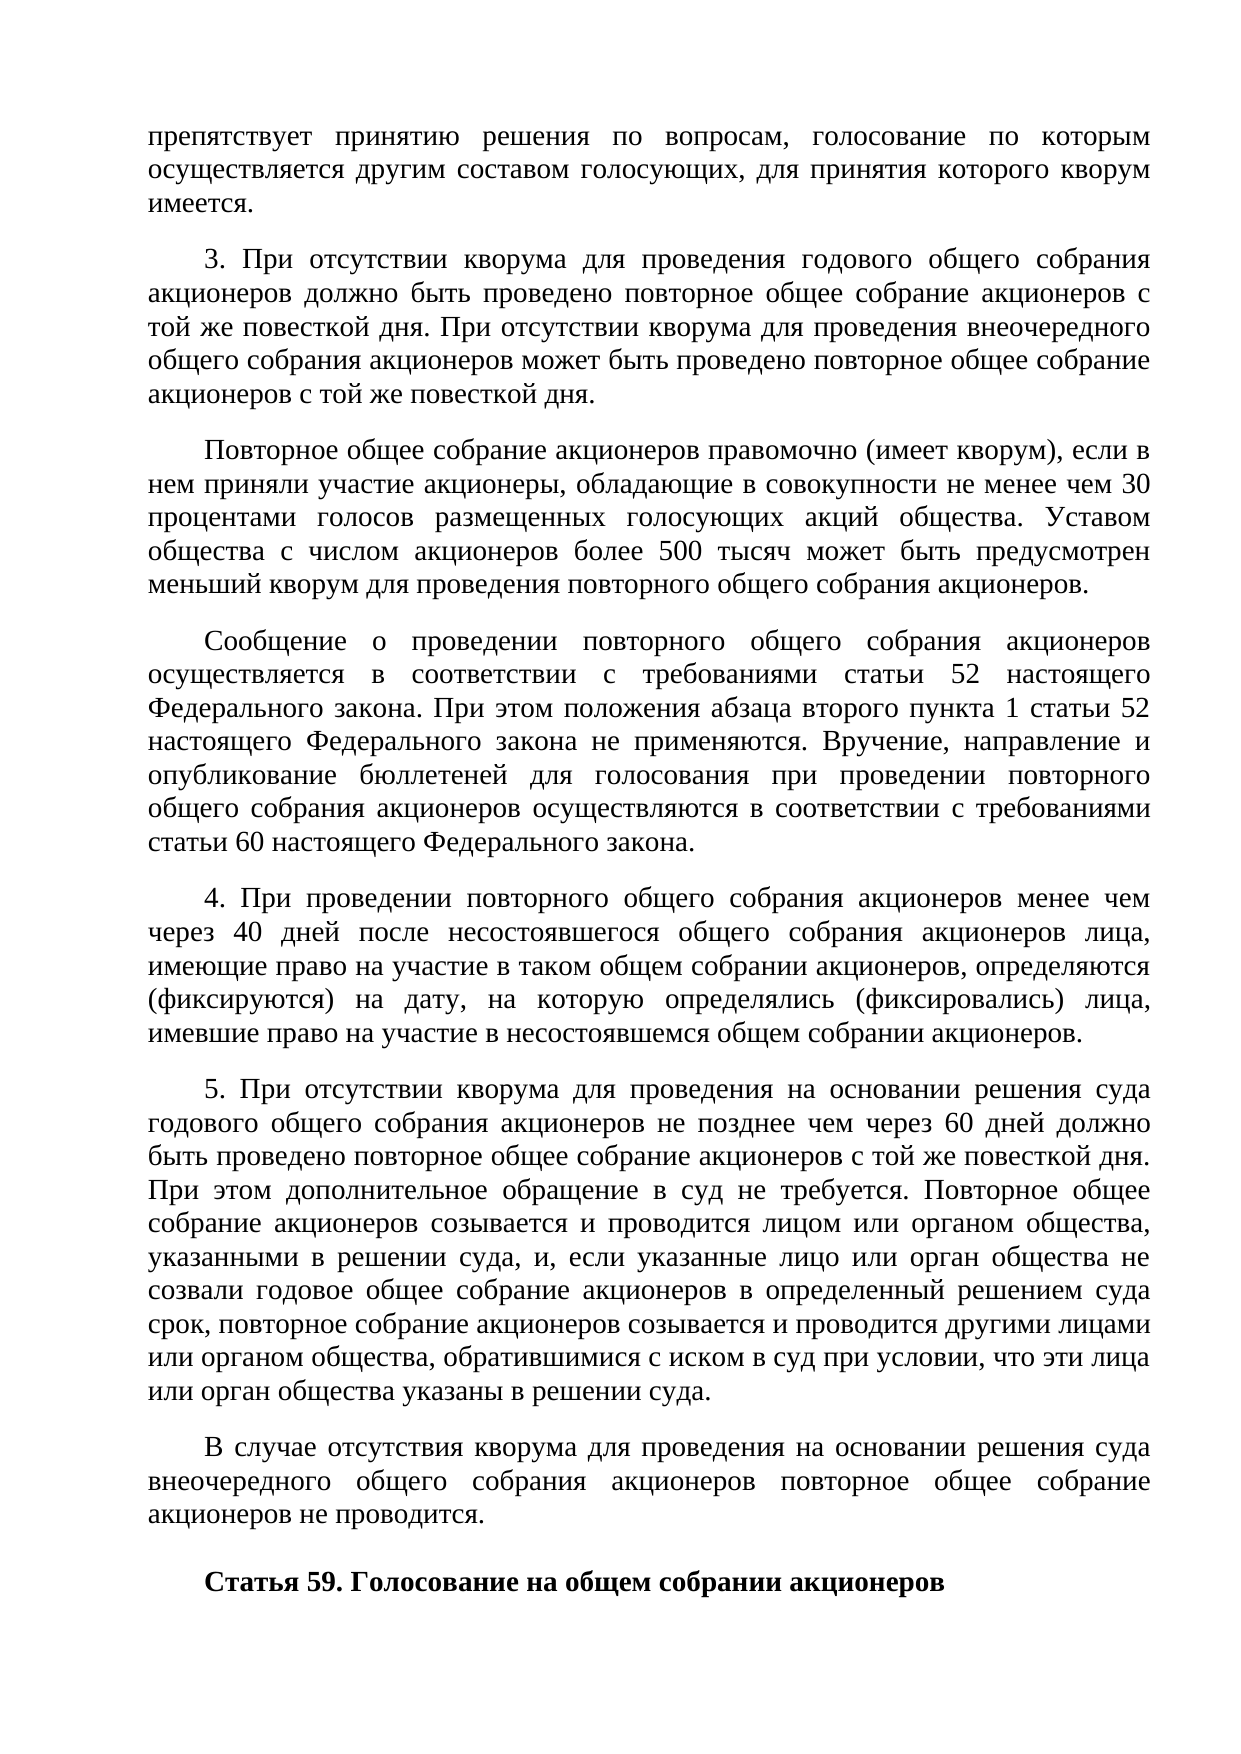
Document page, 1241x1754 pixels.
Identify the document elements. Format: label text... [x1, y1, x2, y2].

title Статья 59. Голосование на общем собрании акционеров [148, 1564, 1152, 1597]
text В случае отсутствия кворума для проведения на основании решения суда внеочередного общего собрания акционеров повторное общее собрание акционеров не проводится. [148, 1429, 1152, 1530]
text 5. При отсутствии кворума для проведения на основании решения суда годового общего собрания акционеров не позднее чем через 60 дней должно быть проведено повторное общее собрание акционеров с той же повесткой дня. При этом дополнительное обращение в суд не требуется. Повторное общее собрание акционеров созывается и проводится лицом или органом общества, указанными в решении суда, и, если указанные лицо или орган общества не созвали годовое общее собрание акционеров в определенный решением суда срок, повторное собрание акционеров созывается и проводится другими лицами или органом общества, обратившимися с иском в суд при условии, что эти лица или орган общества указаны в решении суда. [148, 1071, 1152, 1407]
text 4. При проведении повторного общего собрания акционеров менее чем через 40 дней после несостоявшегося общего собрания акционеров лица, имеющие право на участие в таком общем собрании акционеров, определяются (фиксируются) на дату, на которую определялись (фиксировались) лица, имевшие право на участие в несостоявшемся общем собрании акционеров. [148, 881, 1152, 1048]
text Сообщение о проведении повторного общего собрания акционеров осуществляется в соответствии с требованиями статьи 52 настоящего Федерального закона. При этом положения абзаца второго пункта 1 статьи 52 настоящего Федерального закона не применяются. Вручение, направление и опубликование бюллетеней для голосования при проведении повторного общего собрания акционеров осуществляются в соответствии с требованиями статьи 60 настоящего Федерального закона. [148, 623, 1152, 858]
text Повторное общее собрание акционеров правомочно (имеет кворум), если в нем приняли участие акционеры, обладающие в совокупности не менее чем 30 процентами голосов размещенных голосующих акций общества. Уставом общества с числом акционеров более 500 тысяч может быть предусмотрен меньший кворум для проведения повторного общего собрания акционеров. [148, 432, 1152, 600]
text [148, 118, 1152, 219]
text 3. При отсутствии кворума для проведения годового общего собрания акционеров должно быть проведено повторное общее собрание акционеров с той же повесткой дня. При отсутствии кворума для проведения внеочередного общего собрания акционеров может быть проведено повторное общее собрание акционеров с той же повесткой дня. [148, 242, 1152, 409]
